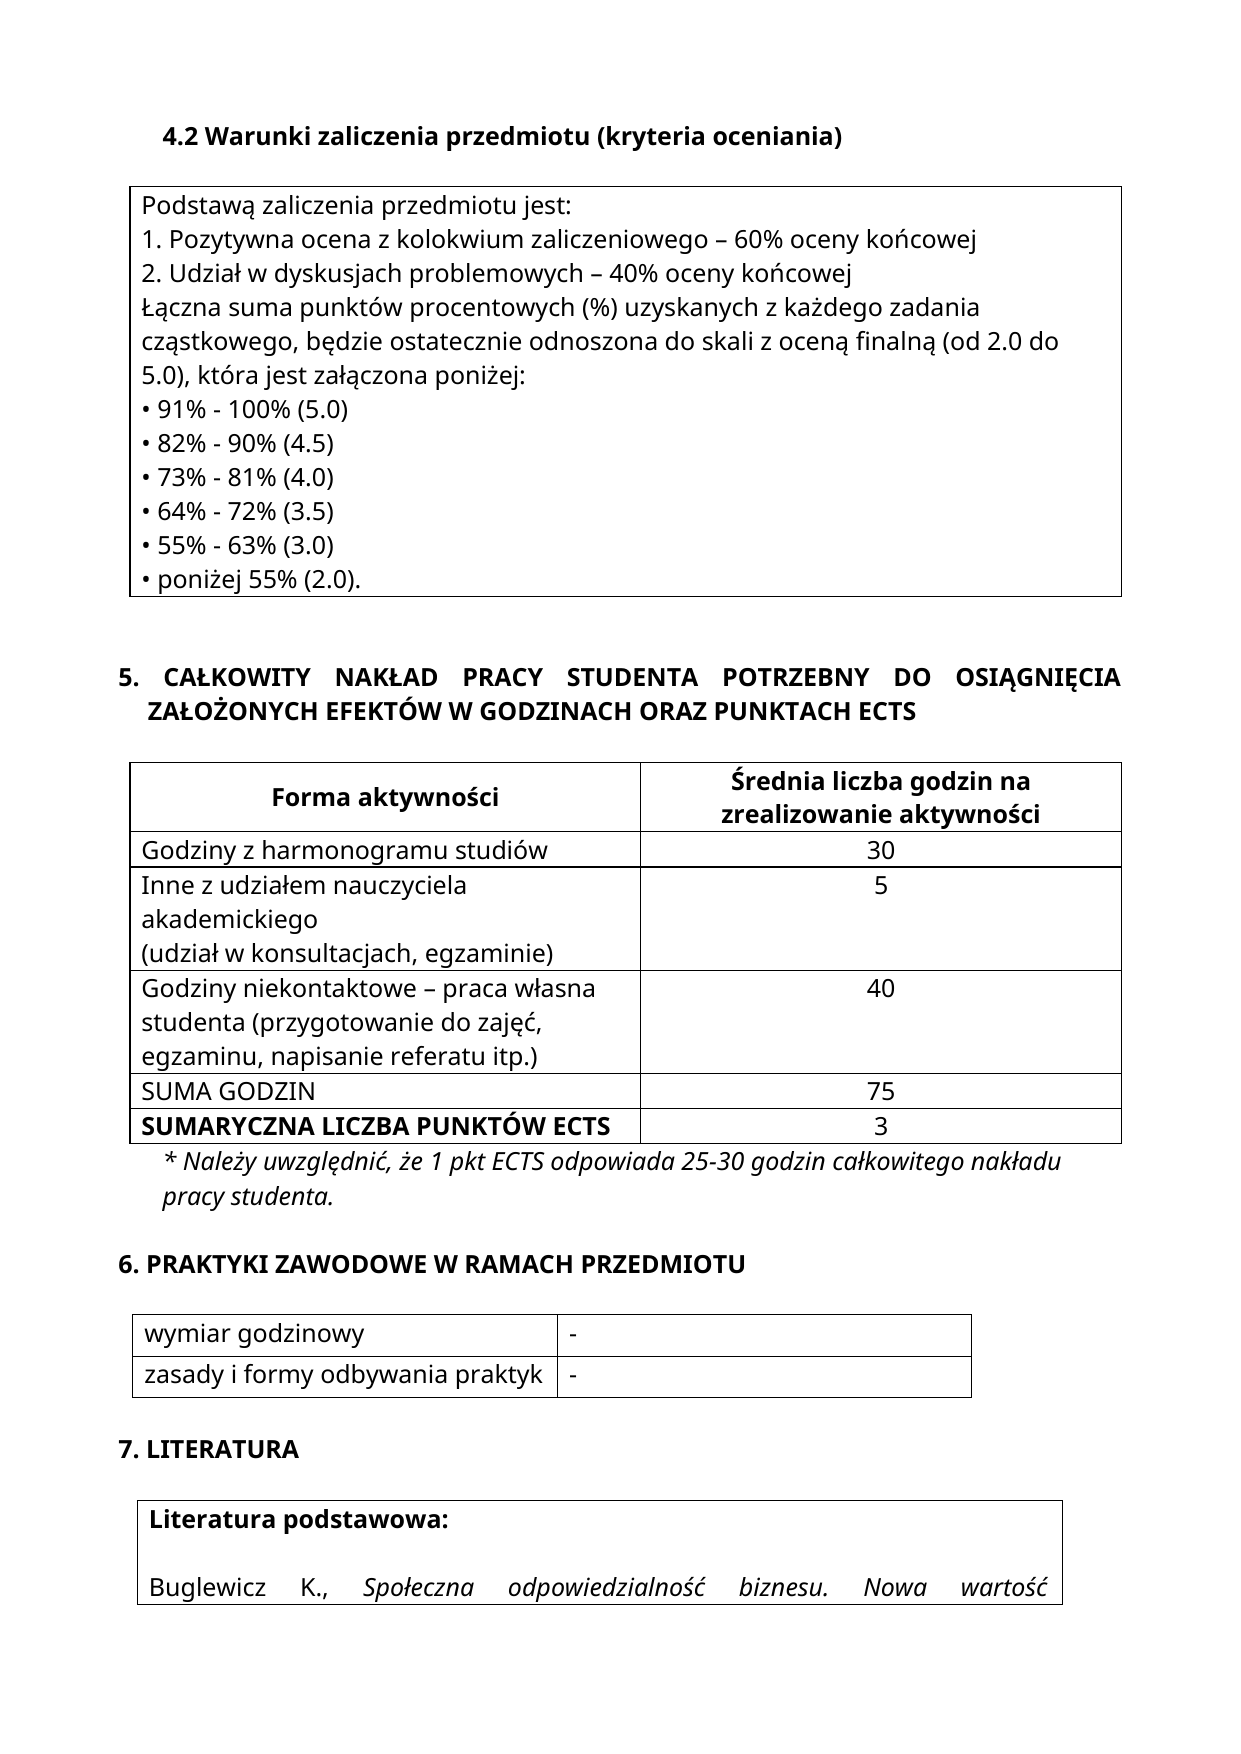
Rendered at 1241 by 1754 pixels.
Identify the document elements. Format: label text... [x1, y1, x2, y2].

table_cell 5 [641, 868, 1121, 969]
table_cell SUMA GODZIN [131, 1074, 640, 1108]
table_cell SUMARYCZNA LICZBA PUNKTÓW ECTS [131, 1109, 640, 1143]
table_cell Inne z udziałem nauczyciela akademickiego (udział w konsultacjach, egzaminie) [131, 868, 640, 969]
table_header Średnia liczba godzin na zrealizowanie aktywności [641, 763, 1121, 831]
table_header wymiar godzinowy [133, 1315, 557, 1356]
table_cell 75 [641, 1074, 1121, 1108]
table_cell zasady i formy odbywania praktyk [133, 1357, 557, 1397]
table_header Podstawą zaliczenia przedmiotu jest: 1. Pozytywna ocena z kolokwium zaliczeniowego – 60% oceny końcowej 2. Udział w dyskusjach problemowych – 40% oceny końcowej Łączna suma punktów procentowych (%) uzyskanych z każdego zadania cząstkowego, będzie ostatecznie odnoszona do skali z oceną finalną (od 2.0 do 5.0), która jest załączona poniżej: • 91% - 100% (5.0) • 82% - 90% (4.5) • 73% - 81% (4.0) • 64% - 72% (3.5) • 55% - 63% (3.0) • poniżej 55% (2.0). [131, 187, 1121, 596]
text 6. PRAKTYKI ZAWODOWE W RAMACH PRZEDMIOTU [118, 1246, 1122, 1280]
table_cell 30 [641, 832, 1121, 866]
table_header Forma aktywności [131, 763, 640, 831]
text 7. LITERATURA [118, 1432, 1122, 1466]
table_cell 40 [641, 971, 1121, 1073]
table_cell Godziny z harmonogramu studiów [131, 832, 640, 866]
table_cell - [558, 1357, 971, 1397]
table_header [138, 1501, 1062, 1603]
table_header - [558, 1315, 971, 1356]
text 4.2 Warunki zaliczenia przedmiotu (kryteria oceniania) [162, 118, 1122, 152]
text * Należy uwzględnić, że 1 pkt ECTS odpowiada 25-30 godzin całkowitego nakładu pracy studenta. [162, 1144, 1122, 1212]
text 5. CAŁKOWITY NAKŁAD PRACY STUDENTA POTRZEBNY DO OSIĄGNIĘCIA ZAŁOŻONYCH EFEKTÓW W GODZINACH ORAZ PUNKTACH ECTS [118, 660, 1122, 728]
table_cell Godziny niekontaktowe – praca własna studenta (przygotowanie do zajęć, egzaminu, napisanie referatu itp.) [131, 971, 640, 1073]
table_cell 3 [641, 1109, 1121, 1143]
